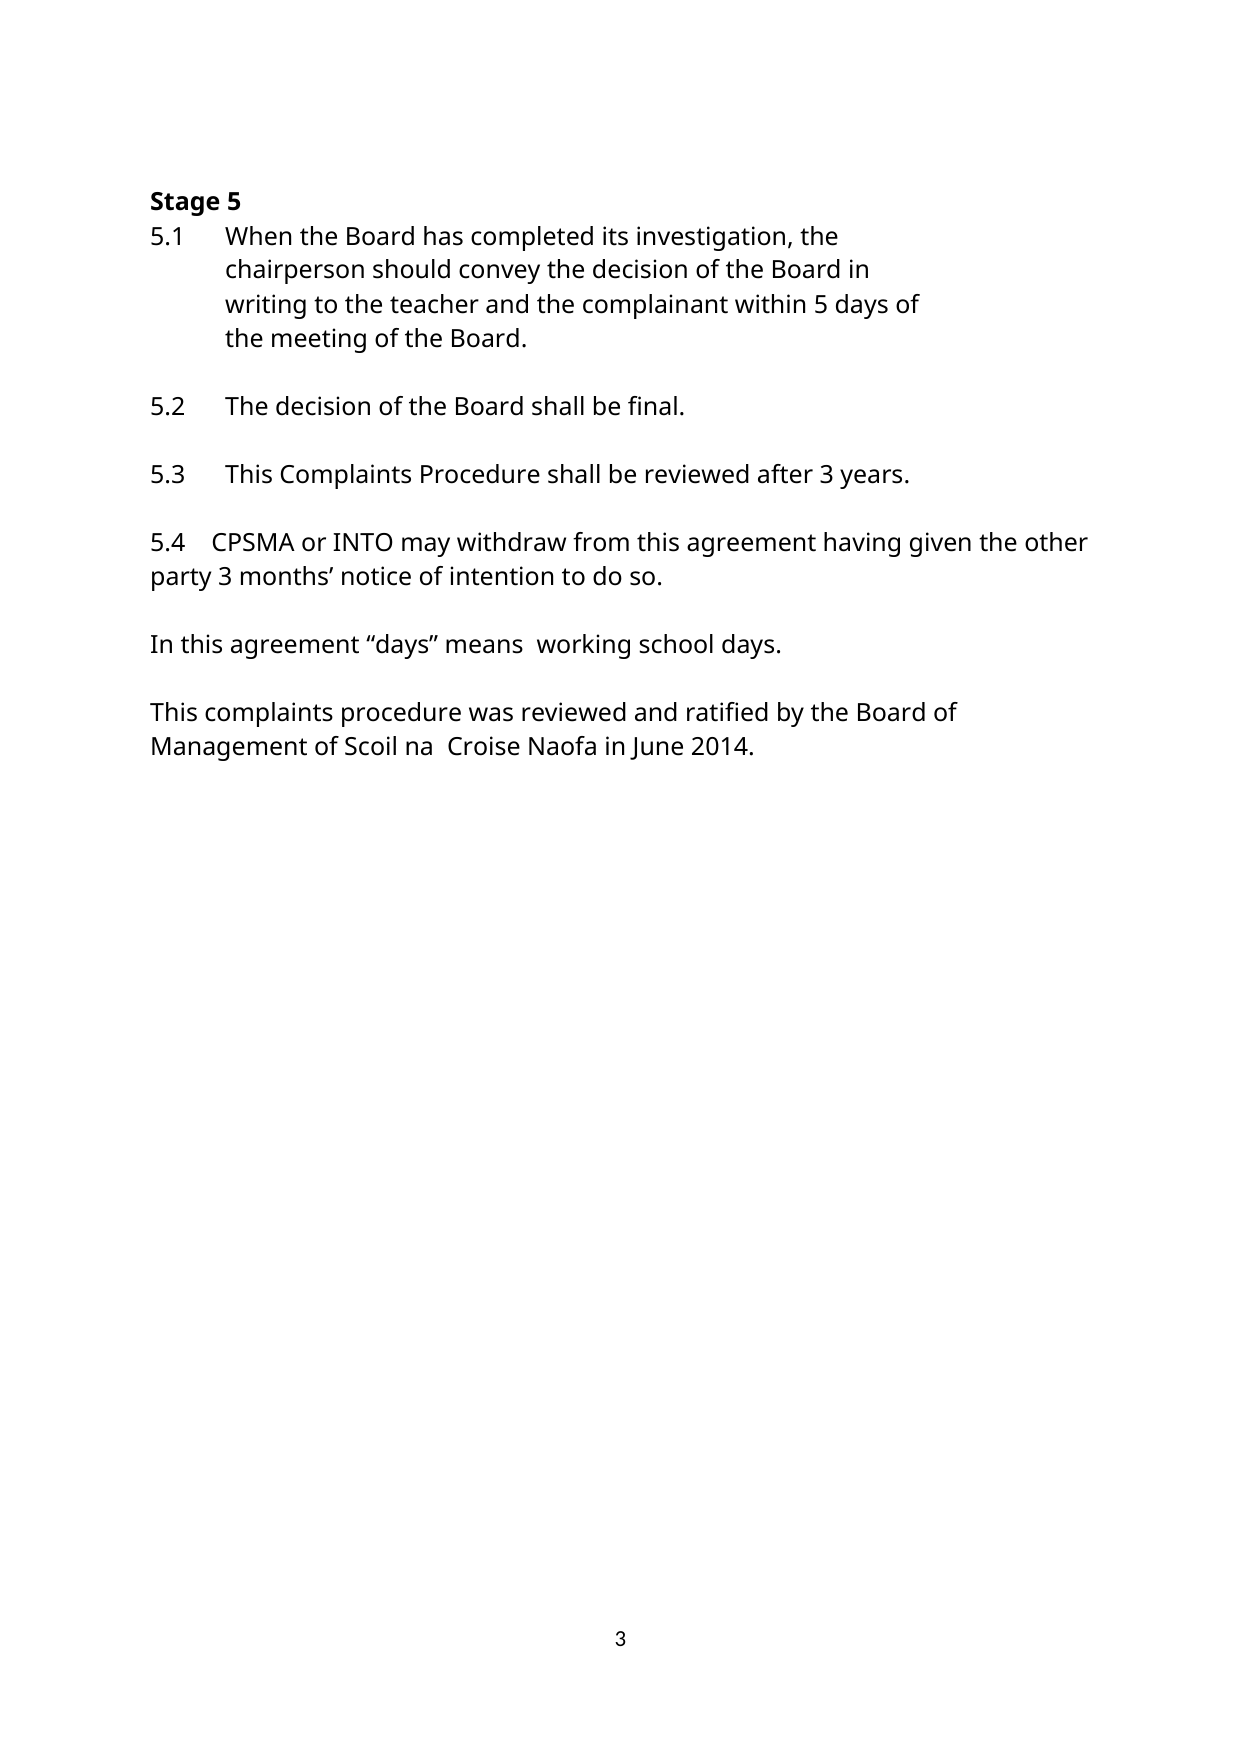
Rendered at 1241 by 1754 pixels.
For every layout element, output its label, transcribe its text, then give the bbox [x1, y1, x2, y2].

text 5.3 This Complaints Procedure shall be reviewed after 3 years. [150, 457, 1090, 491]
text writing to the teacher and the complainant within 5 days of [150, 286, 1090, 320]
text the meeting of the Board. [150, 320, 1090, 354]
text 5.4 CPSMA or INTO may withdraw from this agreement having given the other party 3 months’ notice of intention to do so. [150, 525, 1090, 593]
text 5.2 The decision of the Board shall be final. [150, 388, 1090, 422]
text In this agreement “days” means working school days. [150, 627, 1090, 661]
text 5.1 When the Board has completed its investigation, the [150, 218, 1090, 252]
text Stage 5 [150, 184, 1090, 218]
text This complaints procedure was reviewed and ratified by the Board of Management of Scoil na Croise Naofa in June 2014. [150, 695, 1090, 763]
text chairperson should convey the decision of the Board in [150, 252, 1090, 286]
